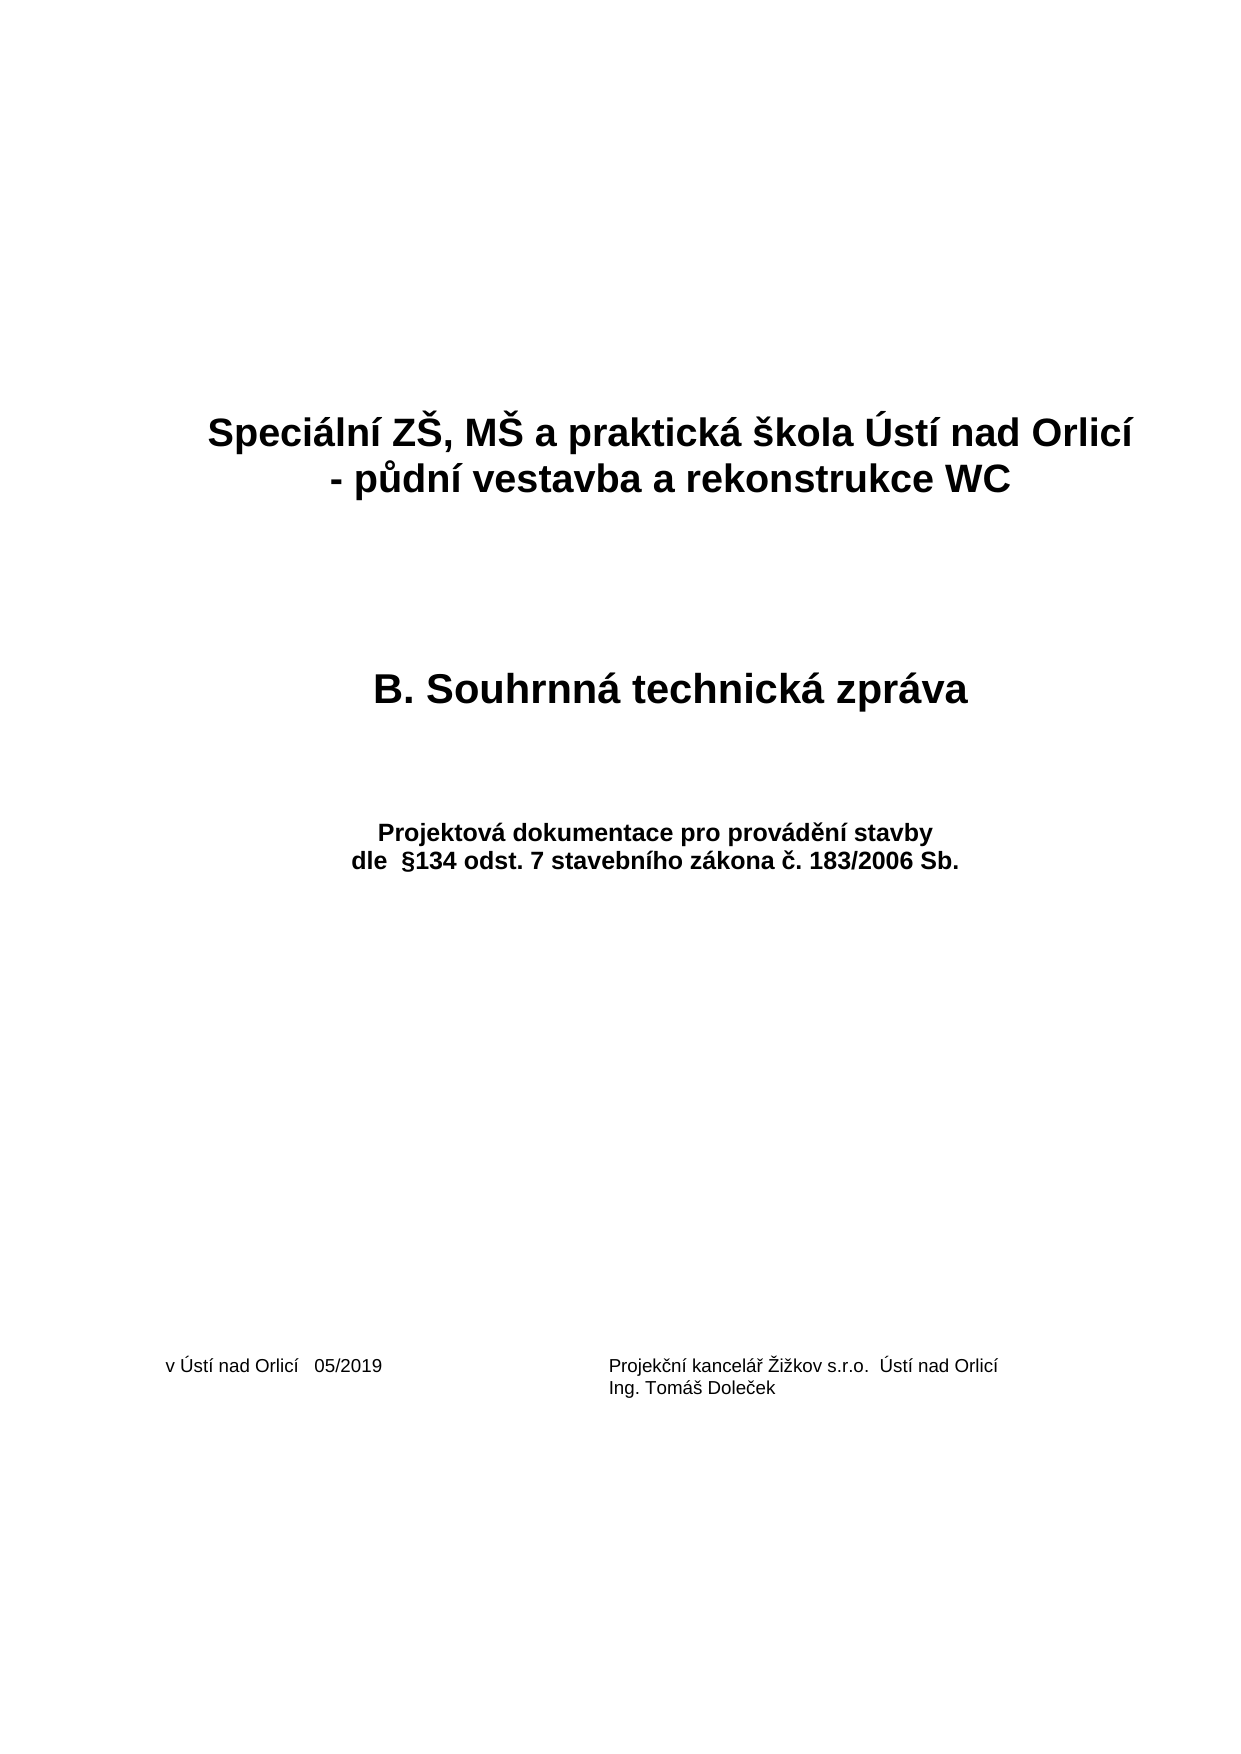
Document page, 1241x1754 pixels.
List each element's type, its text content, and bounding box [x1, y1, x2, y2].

text v Ústí nad Orlicí 05/2019 Projekční kancelář Žižkov s.r.o. Ústí nad Orlicí [165, 1355, 1146, 1377]
text dle §134 odst. 7 stavebního zákona č. 183/2006 Sb. [165, 846, 1146, 875]
text Projektová dokumentace pro provádění stavby [165, 818, 1146, 846]
text Ing. Tomáš Doleček [195, 1377, 1146, 1398]
text B. Souhrnná technická zpráva [165, 664, 1146, 712]
text Speciální ZŠ, MŠ a praktická škola Ústí nad Orlicí [165, 409, 1146, 455]
text - půdní vestavba a rekonstrukce WC [165, 455, 1146, 501]
